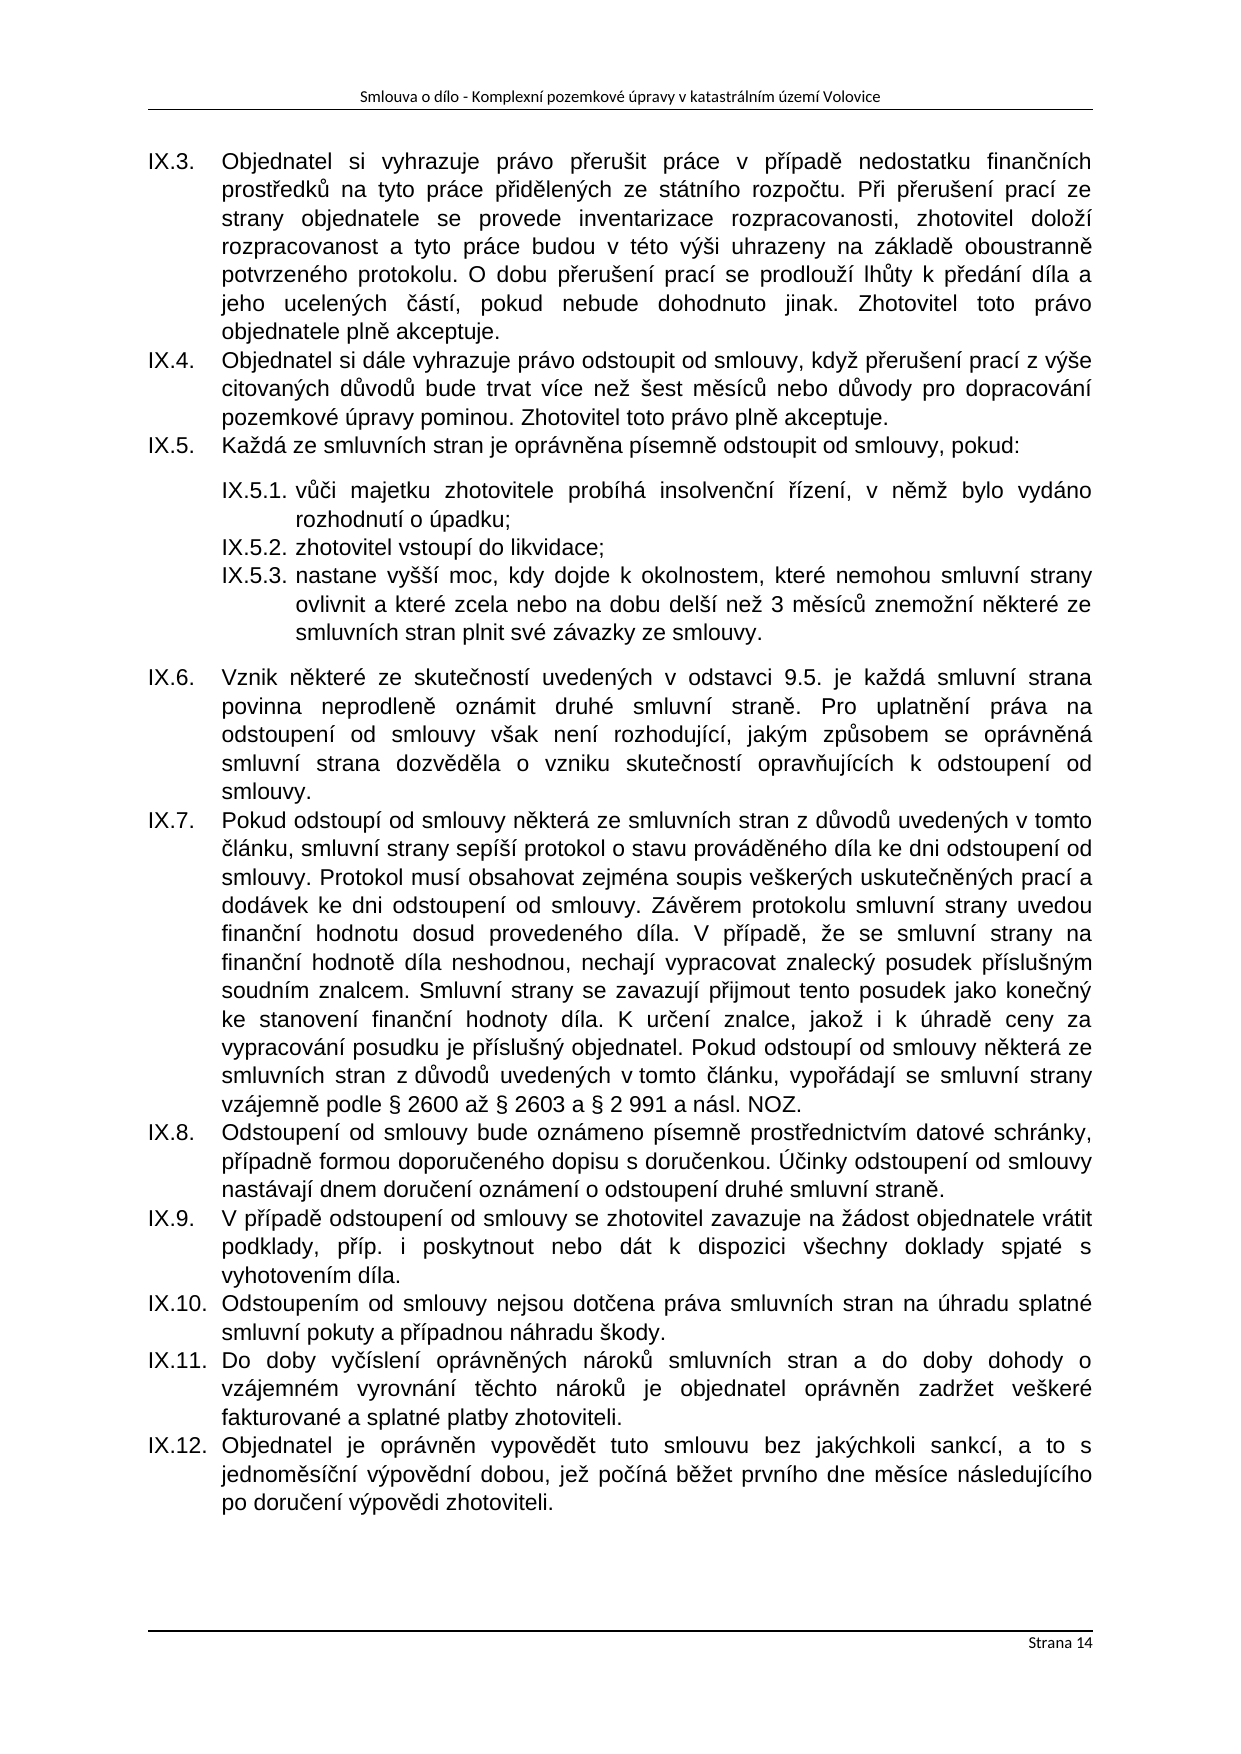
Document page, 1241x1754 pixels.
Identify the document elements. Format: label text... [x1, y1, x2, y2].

list V případě odstoupení od smlouvy se zhotovitel zavazuje na žádost objednatele vrátit podklady, příp. i poskytnout nebo dát k dispozici všechny doklady spjaté s vyhotovením díla. [148, 1205, 1093, 1288]
list Odstoupením od smlouvy nejsou dotčena práva smluvních stran na úhradu splatné smluvní pokuty a případnou náhradu škody. [148, 1290, 1093, 1345]
list Každá ze smluvních stran je oprávněna písemně odstoupit od smlouvy, pokud: [148, 432, 1093, 458]
list Objednatel je oprávněn vypovědět tuto smlouvu bez jakýchkoli sankcí, a to s jednoměsíční výpovědní dobou, jež počíná běžet prvního dne měsíce následujícího po doručení výpovědi zhotoviteli. [148, 1432, 1093, 1515]
list Do doby vyčíslení oprávněných nároků smluvních stran a do doby dohody o vzájemném vyrovnání těchto nároků je objednatel oprávněn zadržet veškeré fakturované a splatné platby zhotoviteli. [148, 1347, 1093, 1430]
list Pokud odstoupí od smlouvy některá ze smluvních stran z důvodů uvedených v tomto článku, smluvní strany sepíší protokol o stavu prováděného díla ke dni odstoupení od smlouvy. Protokol musí obsahovat zejména soupis veškerých uskutečněných prací a dodávek ke dni odstoupení od smlouvy. Závěrem protokolu smluvní strany uvedou finanční hodnotu dosud provedeného díla. V případě, že se smluvní strany na finanční hodnotě díla neshodnou, nechají vypracovat znalecký posudek příslušným soudním znalcem. Smluvní strany se zavazují přijmout tento posudek jako konečný ke stanovení finanční hodnoty díla. K určení znalce, jakož i k úhradě ceny za vypracování posudku je příslušný objednatel. Pokud odstoupí od smlouvy některá ze smluvních stran z důvodů uvedených v tomto článku, vypořádají se smluvní strany vzájemně podle § 2600 až § 2603 a § 2 991 a násl. NOZ. [148, 807, 1093, 1117]
list Objednatel si vyhrazuje právo přerušit práce v případě nedostatku finančních prostředků na tyto práce přidělených ze státního rozpočtu. Při přerušení prací ze strany objednatele se provede inventarizace rozpracovanosti, zhotovitel doloží rozpracovanost a tyto práce budou v této výši uhrazeny na základě oboustranně potvrzeného protokolu. O dobu přerušení prací se prodlouží lhůty k předání díla a jeho ucelených částí, pokud nebude dohodnuto jinak. Zhotovitel toto právo objednatele plně akceptuje. [148, 148, 1093, 344]
list Odstoupení od smlouvy bude oznámeno písemně prostřednictvím datové schránky, případně formou doporučeného dopisu s doručenkou. Účinky odstoupení od smlouvy nastávají dnem doručení oznámení o odstoupení druhé smluvní straně. [148, 1119, 1093, 1203]
text zhotovitel vstoupí do likvidace; [221, 534, 1093, 560]
list Objednatel si dále vyhrazuje právo odstoupit od smlouvy, když přerušení prací z výše citovaných důvodů bude trvat více než šest měsíců nebo důvody pro dopracování pozemkové úpravy pominou. Zhotovitel toto právo plně akceptuje. [148, 347, 1093, 430]
text vůči majetku zhotovitele probíhá insolvenční řízení, v němž bylo vydáno rozhodnutí o úpadku; [221, 477, 1093, 532]
list Vznik některé ze skutečností uvedených v odstavci 9.5. je každá smluvní strana povinna neprodleně oznámit druhé smluvní straně. Pro uplatnění práva na odstoupení od smlouvy však není rozhodující, jakým způsobem se oprávněná smluvní strana dozvěděla o vzniku skutečností opravňujících k odstoupení od smlouvy. [148, 664, 1093, 804]
text nastane vyšší moc, kdy dojde k okolnostem, které nemohou smluvní strany ovlivnit a které zcela nebo na dobu delší než 3 měsíců znemožní některé ze smluvních stran plnit své závazky ze smlouvy. [221, 562, 1093, 646]
